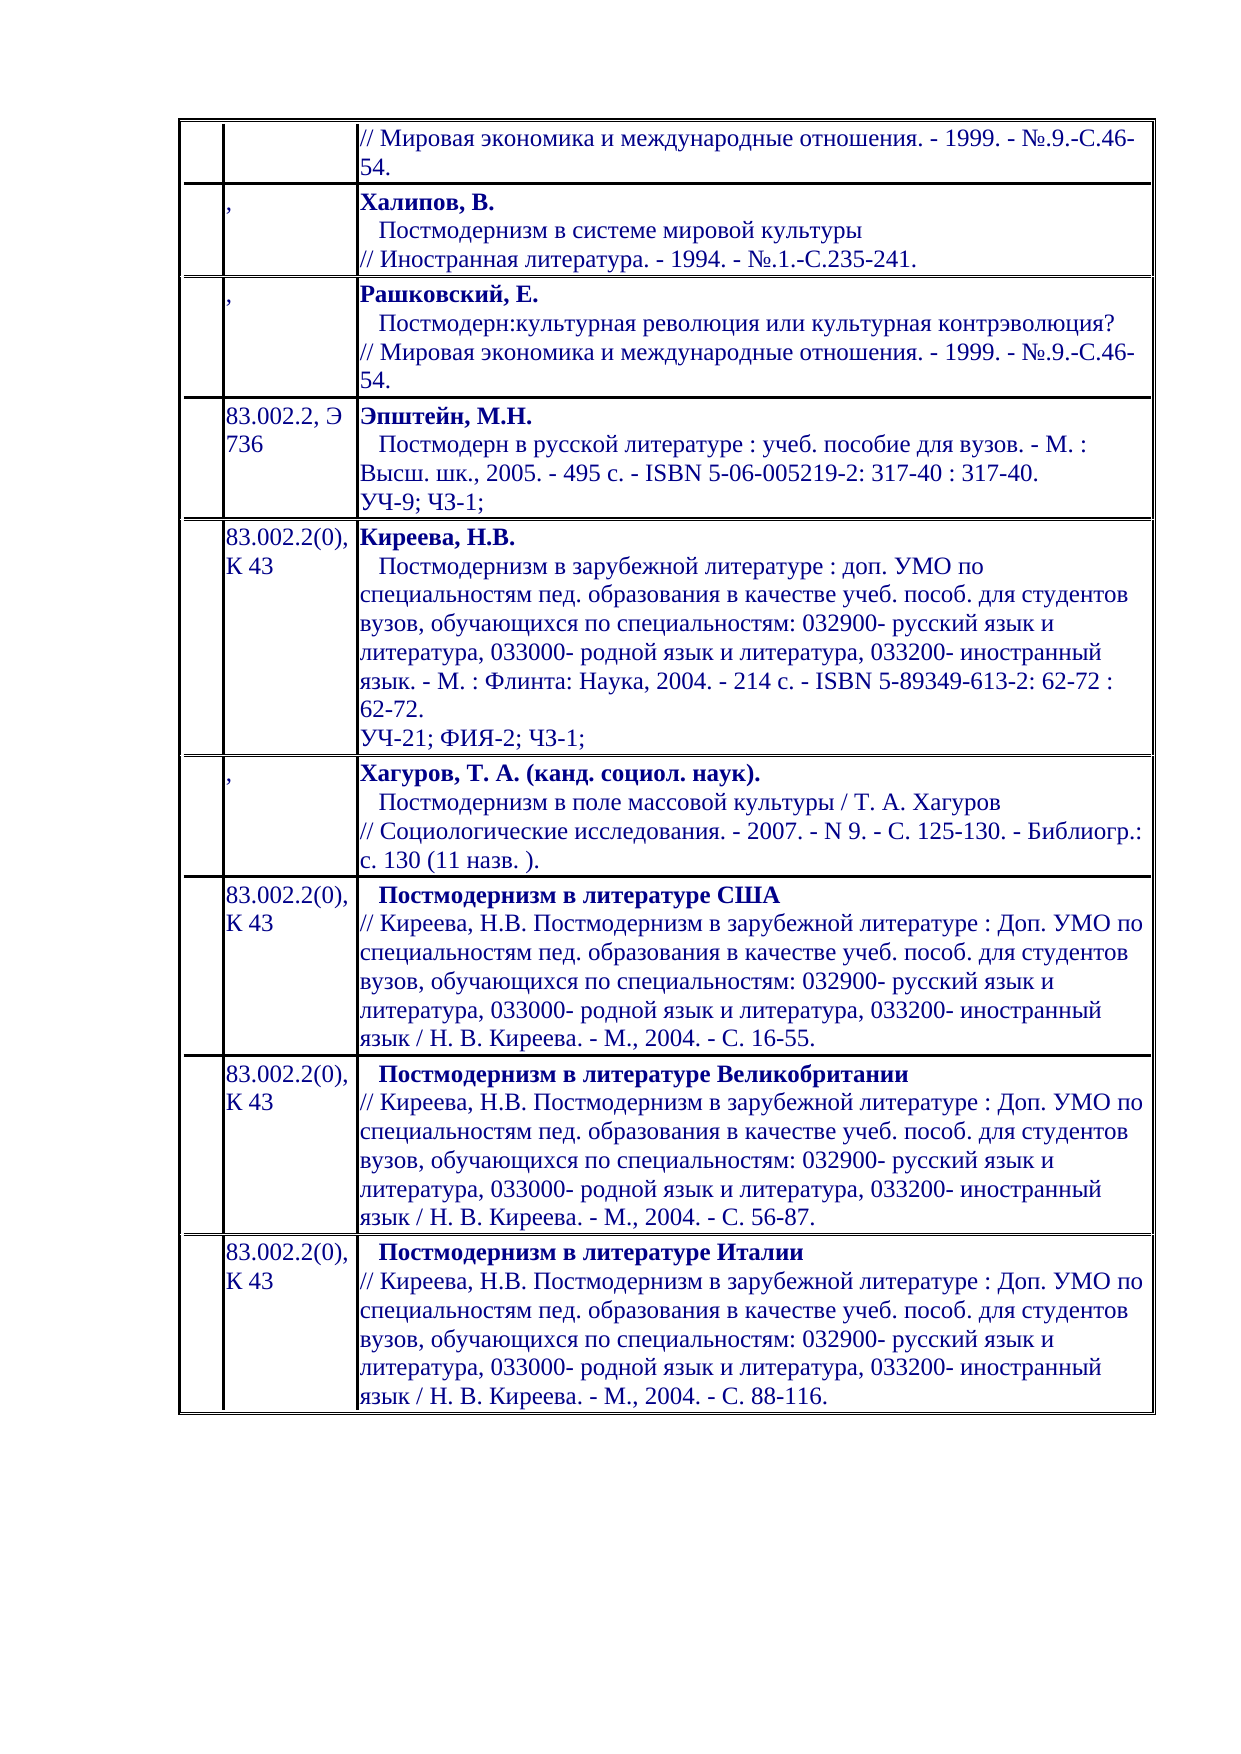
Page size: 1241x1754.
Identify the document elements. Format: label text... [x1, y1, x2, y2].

table_cell , [225, 757, 356, 875]
table_cell Постмодернизм в литературе США // Киреева, Н.В. Постмодернизм в зарубежной литературе : Доп. УМО по специальностям пед. образования в качестве учеб. пособ. для студентов вузов, обучающихся по специальностям: 032900- русский язык и литература, 033000- родной язык и литература, 033200- иностранный язык / Н. В. Киреева. - М., 2004. - С. 16-55. [359, 875, 1152, 1054]
table_cell [180, 754, 223, 875]
table_cell , [225, 185, 356, 274]
table_cell , [223, 122, 357, 182]
table_cell Постмодернизм в литературе Великобритании // Киреева, Н.В. Постмодернизм в зарубежной литературе : Доп. УМО по специальностям пед. образования в качестве учеб. пособ. для студентов вузов, обучающихся по специальностям: 032900- русский язык и литература, 033000- родной язык и литература, 033200- иностранный язык / Н. В. Киреева. - М., 2004. - С. 56-87. [359, 1054, 1152, 1233]
table_cell [181, 875, 222, 1054]
table_cell [181, 182, 222, 274]
table_cell 83.002.2, Э 736 [225, 399, 356, 517]
table_cell 83.002.2(0), К 43 [223, 1236, 357, 1412]
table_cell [357, 122, 1152, 182]
table_cell 83.002.2(0), К 43 [225, 1057, 356, 1233]
table_cell [180, 1233, 223, 1412]
table_cell Хагуров, Т. А. (канд. социол. наук). Постмодернизм в поле массовой культуры / Т. А. Хагуров // Социологические исследования. - 2007. - N 9. - С. 125-130. - Библиогр.: с. 130 (11 назв. ). [357, 754, 1154, 875]
table_cell Киреева, Н.В. Постмодернизм в зарубежной литературе : доп. УМО по специальностям пед. образования в качестве учеб. пособ. для студентов вузов, обучающихся по специальностям: 032900- русский язык и литература, 033000- родной язык и литература, 033200- иностранный язык. - М. : Флинта: Наука, 2004. - 214 с. - ISBN 5-89349-613-2: 62-72 : 62-72. УЧ-21; ФИЯ-2; ЧЗ-1; [359, 517, 1153, 754]
table_cell 83.002.2(0), К 43 [225, 521, 356, 754]
table_cell Халипов, В. Постмодернизм в системе мировой культуры // Иностранная литература. - 1994. - №.1.-С.235-241. [359, 182, 1152, 274]
table_cell [181, 1054, 222, 1233]
table_cell [181, 275, 222, 396]
table_cell [181, 517, 222, 754]
table_cell [181, 396, 222, 517]
table_cell [181, 122, 223, 182]
table_cell Эпштейн, М.Н. Постмодерн в русской литературе : учеб. пособие для вузов. - М. : Высш. шк., 2005. - 495 с. - ISBN 5-06-005219-2: 317-40 : 317-40. УЧ-9; ЧЗ-1; [359, 396, 1152, 517]
table_cell , [225, 278, 356, 396]
table_cell Постмодернизм в литературе Италии // Киреева, Н.В. Постмодернизм в зарубежной литературе : Доп. УМО по специальностям пед. образования в качестве учеб. пособ. для студентов вузов, обучающихся по специальностям: 032900- русский язык и литература, 033000- родной язык и литература, 033200- иностранный язык / Н. В. Киреева. - М., 2004. - С. 88-116. [357, 1233, 1154, 1412]
table_cell 83.002.2(0), К 43 [225, 878, 356, 1054]
